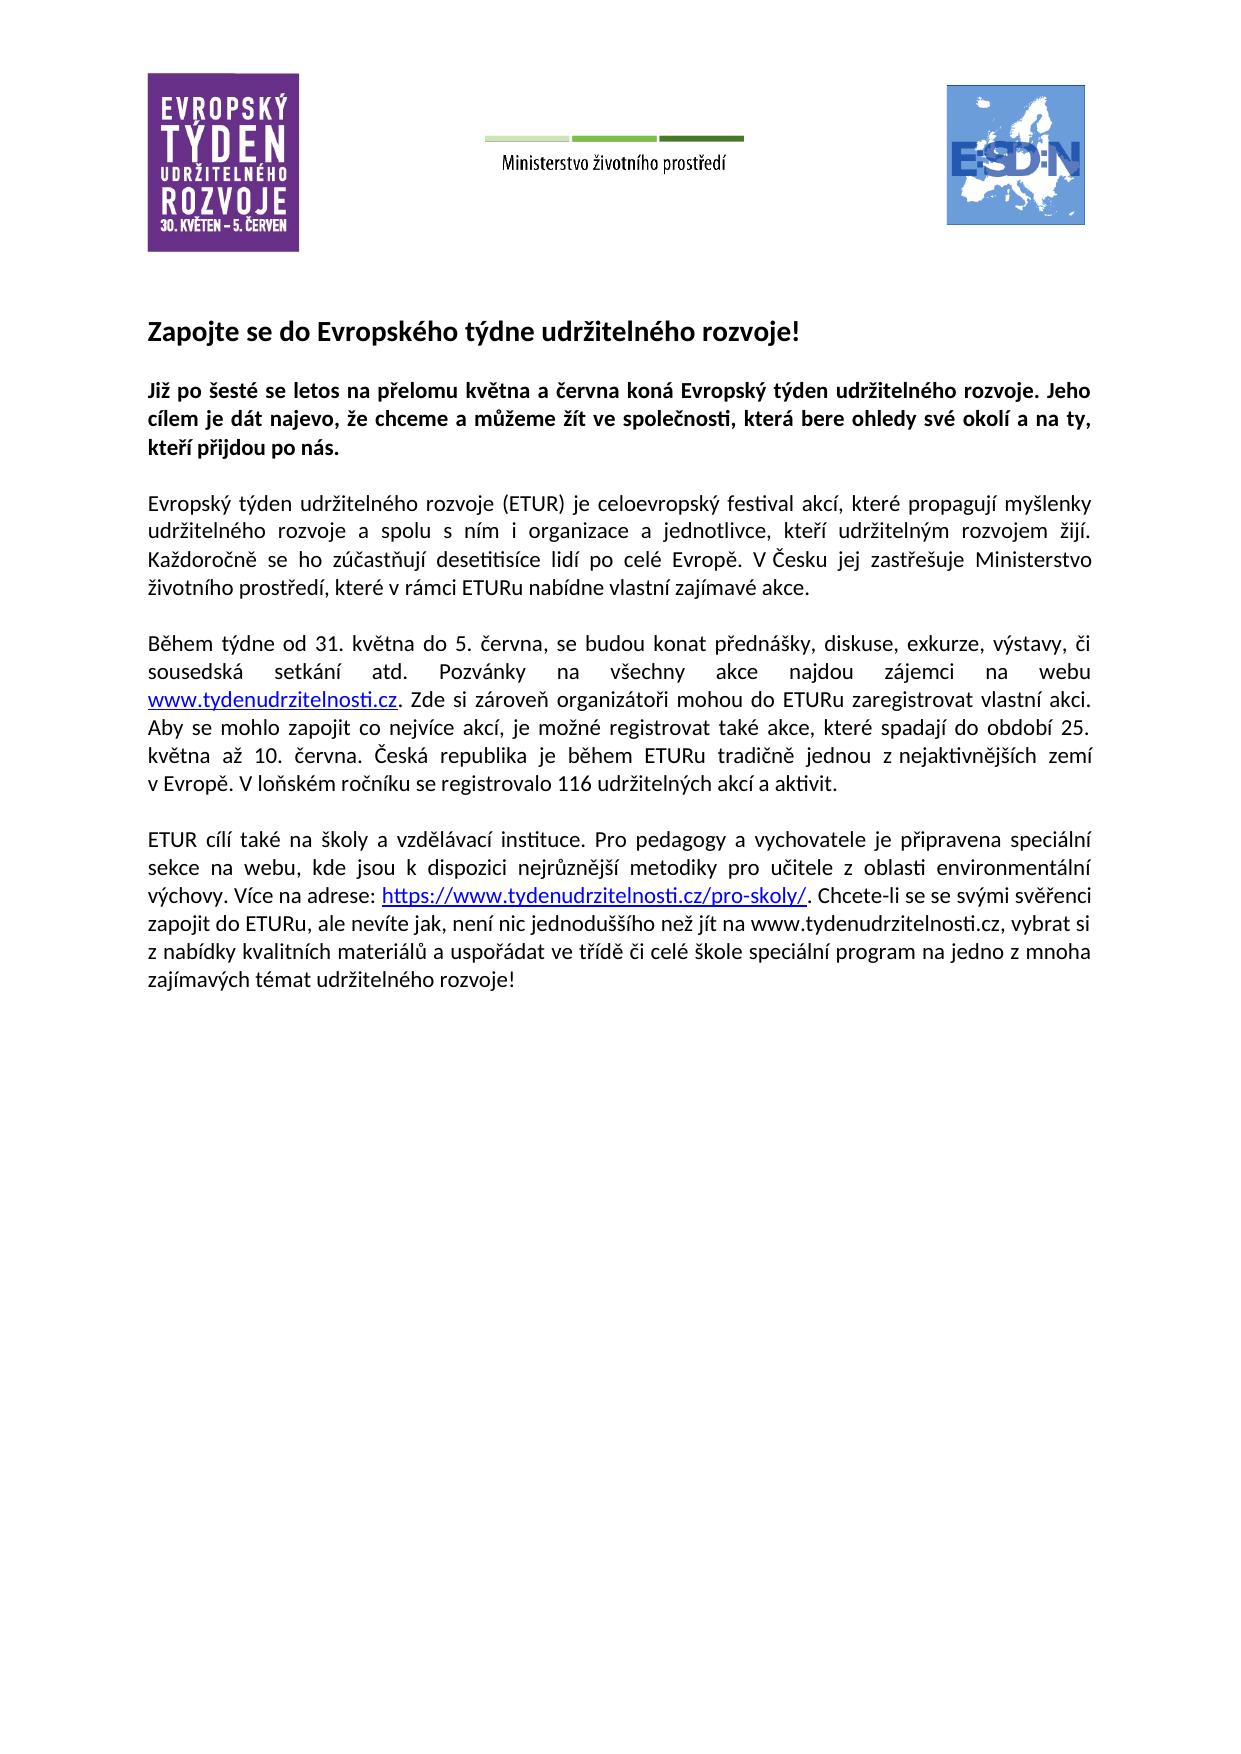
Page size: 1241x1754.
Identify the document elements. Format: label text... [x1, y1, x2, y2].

text Zapojte se do Evropského týdne udržitelného rozvoje! [148, 313, 1093, 348]
text ETUR cílí také na školy a vzdělávací instituce. Pro pedagogy a vychovatele je připravena speciální sekce na webu, kde jsou k dispozici nejrůznější metodiky pro učitele z oblasti environmentální výchovy. Více na adrese: https://www.tydenudrzitelnosti.cz/pro-skoly/. Chcete-li se se svými svěřenci zapojit do ETURu, ale nevíte jak, není nic jednoduššího než jít na www.tydenudrzitelnosti.cz, vybrat si z nabídky kvalitních materiálů a uspořádat ve třídě či celé škole speciální program na jedno z mnoha zajímavých témat udržitelného rozvoje! [148, 825, 1093, 993]
text Již po šesté se letos na přelomu května a června koná Evropský týden udržitelného rozvoje. Jeho cílem je dát najevo, že chceme a můžeme žít ve společnosti, která bere ohledy své okolí a na ty, kteří přijdou po nás. [148, 377, 1093, 461]
picture [946, 85, 1085, 225]
text Během týdne od 31. května do 5. června, se budou konat přednášky, diskuse, exkurze, výstavy, či sousedská setkání atd. Pozvánky na všechny akce najdou zájemci na webu www.tydenudrzitelnosti.cz. Zde si zároveň organizátoři mohou do ETURu zaregistrovat vlastní akci. Aby se mohlo zapojit co nejvíce akcí, je možné registrovat také akce, které spadají do období 25. května až 10. června. Česká republika je během ETURu tradičně jednou z nejaktivnějších zemí v Evropě. V loňském ročníku se registrovalo 116 udržitelných akcí a aktivit. [148, 629, 1093, 797]
picture [459, 0, 769, 310]
text Evropský týden udržitelného rozvoje (ETUR) je celoevropský festival akcí, které propagují myšlenky udržitelného rozvoje a spolu s ním i organizace a jednotlivce, kteří udržitelným rozvojem žijí. Každoročně se ho zúčastňují desetitisíce lidí po celé Evropě. V Česku jej zastřešuje Ministerstvo životního prostředí, které v rámci ETURu nabídne vlastní zajímavé akce. [148, 489, 1093, 601]
picture [147, 73, 300, 252]
